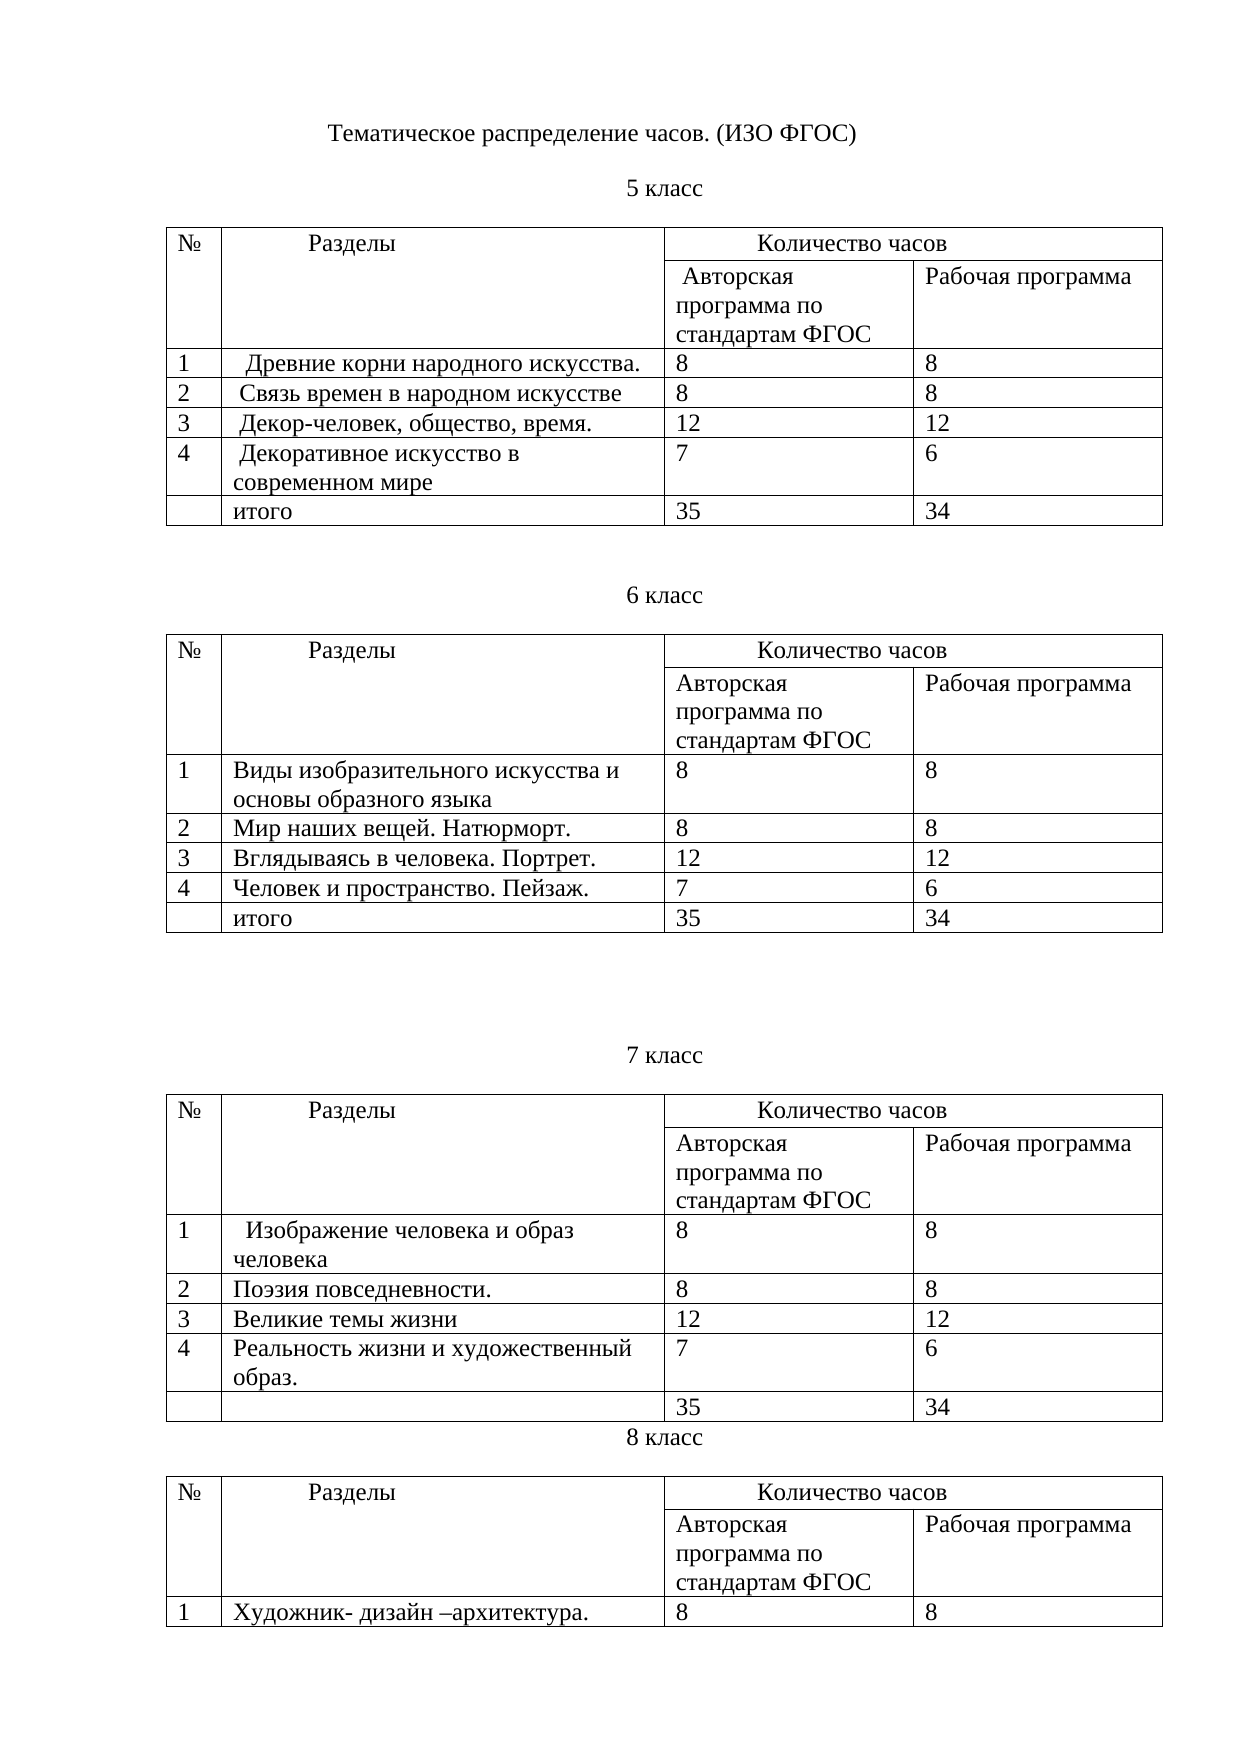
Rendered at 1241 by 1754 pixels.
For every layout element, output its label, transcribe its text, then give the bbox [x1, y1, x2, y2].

table_cell 6 [914, 1334, 1162, 1391]
table_cell 8 [914, 378, 1162, 407]
table_cell 8 [665, 378, 913, 407]
table_cell 8 [914, 1215, 1162, 1273]
table_cell Вглядываясь в человека. Портрет. [222, 843, 664, 872]
table_header № [167, 1095, 221, 1214]
table_cell Рабочая программа [914, 668, 1162, 754]
text 6 класс [177, 580, 1152, 609]
table_cell Поэзия повседневности. [222, 1274, 664, 1303]
table_cell Рабочая программа [914, 1510, 1162, 1596]
table_cell 1 [167, 755, 221, 812]
table_cell Авторская программа по стандартам ФГОС [665, 668, 913, 754]
table_header Количество часов [665, 635, 1162, 667]
table_cell 8 [665, 1597, 913, 1626]
table_cell 1 [167, 349, 221, 377]
table_cell 8 [914, 349, 1162, 377]
table_cell Декор-человек, общество, время. [222, 408, 664, 437]
table_cell 35 [665, 496, 913, 525]
table_cell 4 [167, 438, 221, 495]
table_cell Связь времен в народном искусстве [222, 378, 664, 407]
table_cell 12 [665, 843, 913, 872]
table_cell 12 [665, 1304, 913, 1332]
table_header Количество часов [665, 1477, 1162, 1508]
table_cell 7 [665, 1334, 913, 1391]
table_cell 2 [167, 378, 221, 407]
table_header № [167, 635, 221, 754]
table_header № [167, 228, 221, 347]
table_cell [167, 496, 221, 525]
table_cell 8 [665, 349, 913, 377]
table_cell Мир наших вещей. Натюрморт. [222, 814, 664, 842]
table_cell 35 [665, 903, 913, 932]
table_cell [167, 903, 221, 932]
table_cell итого [222, 903, 664, 932]
table_cell [222, 1392, 664, 1421]
table_cell 6 [914, 438, 1162, 495]
table_cell 12 [665, 408, 913, 437]
table_cell 4 [167, 1334, 221, 1391]
table_cell Виды изобразительного искусства и основы образного языка [222, 755, 664, 812]
table_cell 8 [665, 814, 913, 842]
table_cell Человек и пространство. Пейзаж. [222, 873, 664, 902]
table_cell 4 [167, 873, 221, 902]
table_cell итого [222, 496, 664, 525]
table_cell 8 [914, 1597, 1162, 1626]
table_cell 8 [665, 1215, 913, 1273]
table_cell Реальность жизни и художественный образ. [222, 1334, 664, 1391]
table_header Разделы [222, 228, 664, 347]
table_header Количество часов [665, 1095, 1162, 1127]
text Тематическое распределение часов. (ИЗО ФГОС) [177, 118, 1152, 147]
table_header Разделы [222, 635, 664, 754]
table_cell 3 [167, 408, 221, 437]
table_cell 2 [167, 814, 221, 842]
table_cell 34 [914, 903, 1162, 932]
table_cell 3 [167, 843, 221, 872]
table_cell 3 [167, 1304, 221, 1332]
table_header Разделы [222, 1095, 664, 1214]
table_cell 2 [167, 1274, 221, 1303]
table_header Разделы [222, 1477, 664, 1596]
table_cell 8 [914, 755, 1162, 812]
table_cell Великие темы жизни [222, 1304, 664, 1332]
table_cell 8 [665, 755, 913, 812]
table_cell 8 [914, 1274, 1162, 1303]
table_header Количество часов [665, 228, 1162, 260]
table_header № [167, 1477, 221, 1596]
table_cell 12 [914, 1304, 1162, 1332]
table_cell Авторская программа по стандартам ФГОС [665, 1510, 913, 1596]
table_cell 6 [914, 873, 1162, 902]
text 5 класс [177, 173, 1152, 202]
table_cell 1 [167, 1215, 221, 1273]
table_cell 8 [665, 1274, 913, 1303]
table_cell Изображение человека и образ человека [222, 1215, 664, 1273]
table_cell 1 [167, 1597, 221, 1626]
table_cell Рабочая программа [914, 261, 1162, 347]
table_cell 35 [665, 1392, 913, 1421]
table_cell 8 [914, 814, 1162, 842]
table_cell Рабочая программа [914, 1128, 1162, 1214]
text 8 класс [177, 1422, 1152, 1451]
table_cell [222, 1597, 664, 1626]
table_cell 7 [665, 438, 913, 495]
table_cell Декоративное искусство в современном мире [222, 438, 664, 495]
table_cell 34 [914, 496, 1162, 525]
table_cell 12 [914, 408, 1162, 437]
text 7 класс [177, 1040, 1152, 1069]
table_cell 34 [914, 1392, 1162, 1421]
table_cell 7 [665, 873, 913, 902]
table_cell Древние корни народного искусства. [222, 349, 664, 377]
table_cell [167, 1392, 221, 1421]
table_cell 12 [914, 843, 1162, 872]
table_cell Авторская программа по стандартам ФГОС [665, 1128, 913, 1214]
table_cell Авторская программа по стандартам ФГОС [665, 261, 913, 347]
